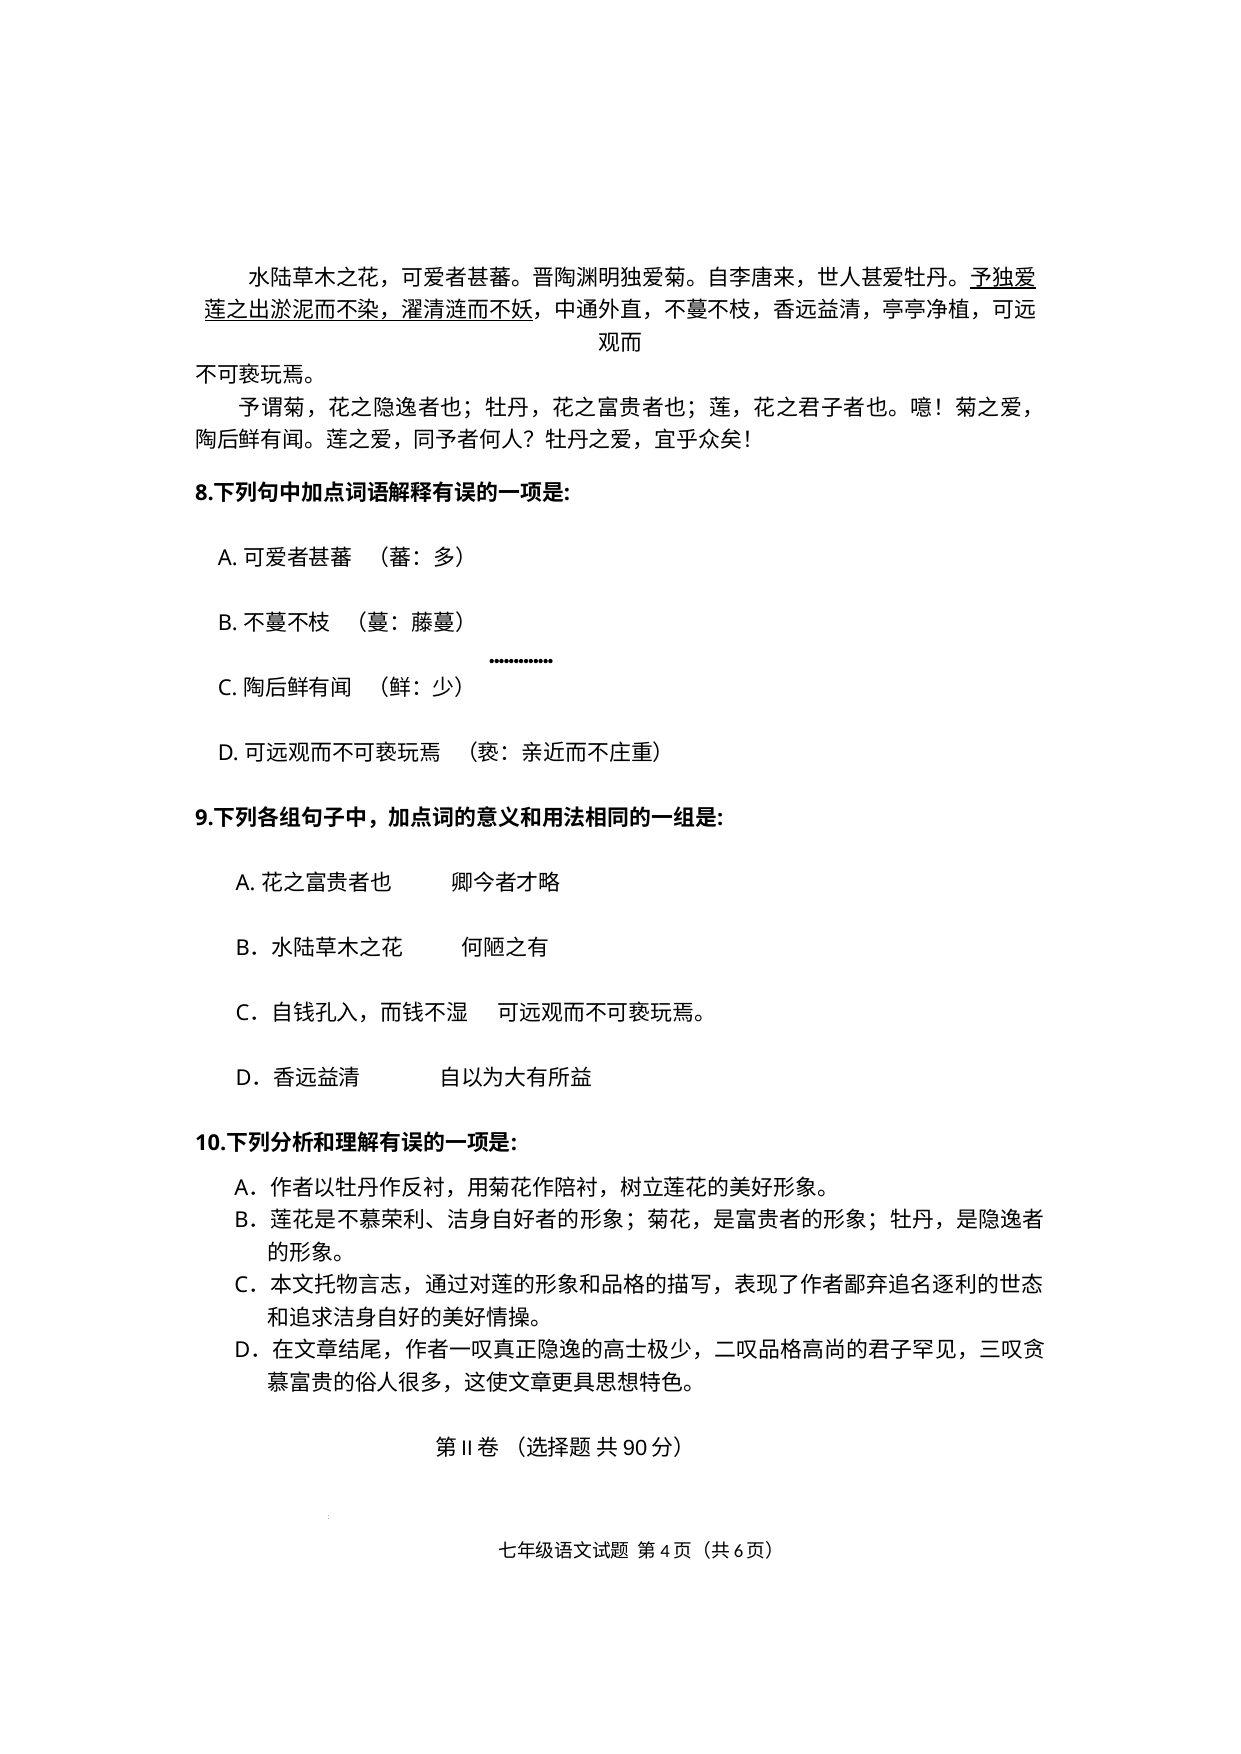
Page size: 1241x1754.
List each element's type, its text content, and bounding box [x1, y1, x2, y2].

text D．香远益清 自以为大有所益 [213, 1039, 1045, 1104]
text C. 陶后鲜有闻 （鲜：少） [218, 649, 1045, 714]
text A. 可爱者甚蕃 （蕃：多） [218, 519, 1045, 584]
list 10.下列分析和理解有误的一项是: [195, 1104, 1045, 1169]
text D．在文章结尾，作者一叹真正隐逸的高士极少，二叹品格高尚的君子罕见，三叹贪慕富贵的俗人很多，这使文章更具思想特色。 [234, 1332, 1045, 1397]
text B．莲花是不慕荣利、洁身自好者的形象；菊花，是富贵者的形象；牡丹，是隐逸者的形象。 [234, 1202, 1045, 1267]
text C．本文托物言志，通过对莲的形象和品格的描写，表现了作者鄙弃追名逐利的世态和追求洁身自好的美好情操。 [234, 1267, 1045, 1332]
text 不可亵玩焉。 [195, 357, 1045, 389]
text 第Ⅱ卷 （选择题 共90分） [195, 1429, 1045, 1462]
text C．自钱孔入，而钱不湿 可远观而不可亵玩焉。 [213, 974, 1045, 1039]
text 9.下列各组句子中，加点词的意义和用法相同的一组是: [195, 779, 1045, 844]
text B．水陆草木之花 何陋之有 [213, 909, 1045, 974]
text A. 花之富贵者也 卿今者才略 [213, 844, 1045, 909]
text B. 不蔓不枝 （蔓：藤蔓） [218, 584, 1045, 649]
text 8.下列句中加点词语解释有误的一项是: [195, 454, 1045, 519]
text A．作者以牡丹作反衬，用菊花作陪衬，树立莲花的美好形象。 [234, 1169, 1045, 1202]
text D. 可远观而不可亵玩焉 （亵：亲近而不庄重） [218, 714, 1045, 779]
text 水陆草木之花，可爱者甚蕃。晋陶渊明独爱菊。自李唐来，世人甚爱牡丹。予独爱莲之出淤泥而不染，濯清涟而不妖，中通外直，不蔓不枝，香远益清，亭亭净植，可远观而 [195, 259, 1045, 357]
text 予谓菊，花之隐逸者也；牡丹，花之富贵者也；莲，花之君子者也。噫！菊之爱，陶后鲜有闻。莲之爱，同予者何人？牡丹之爱，宜乎众矣！ [195, 389, 1045, 454]
